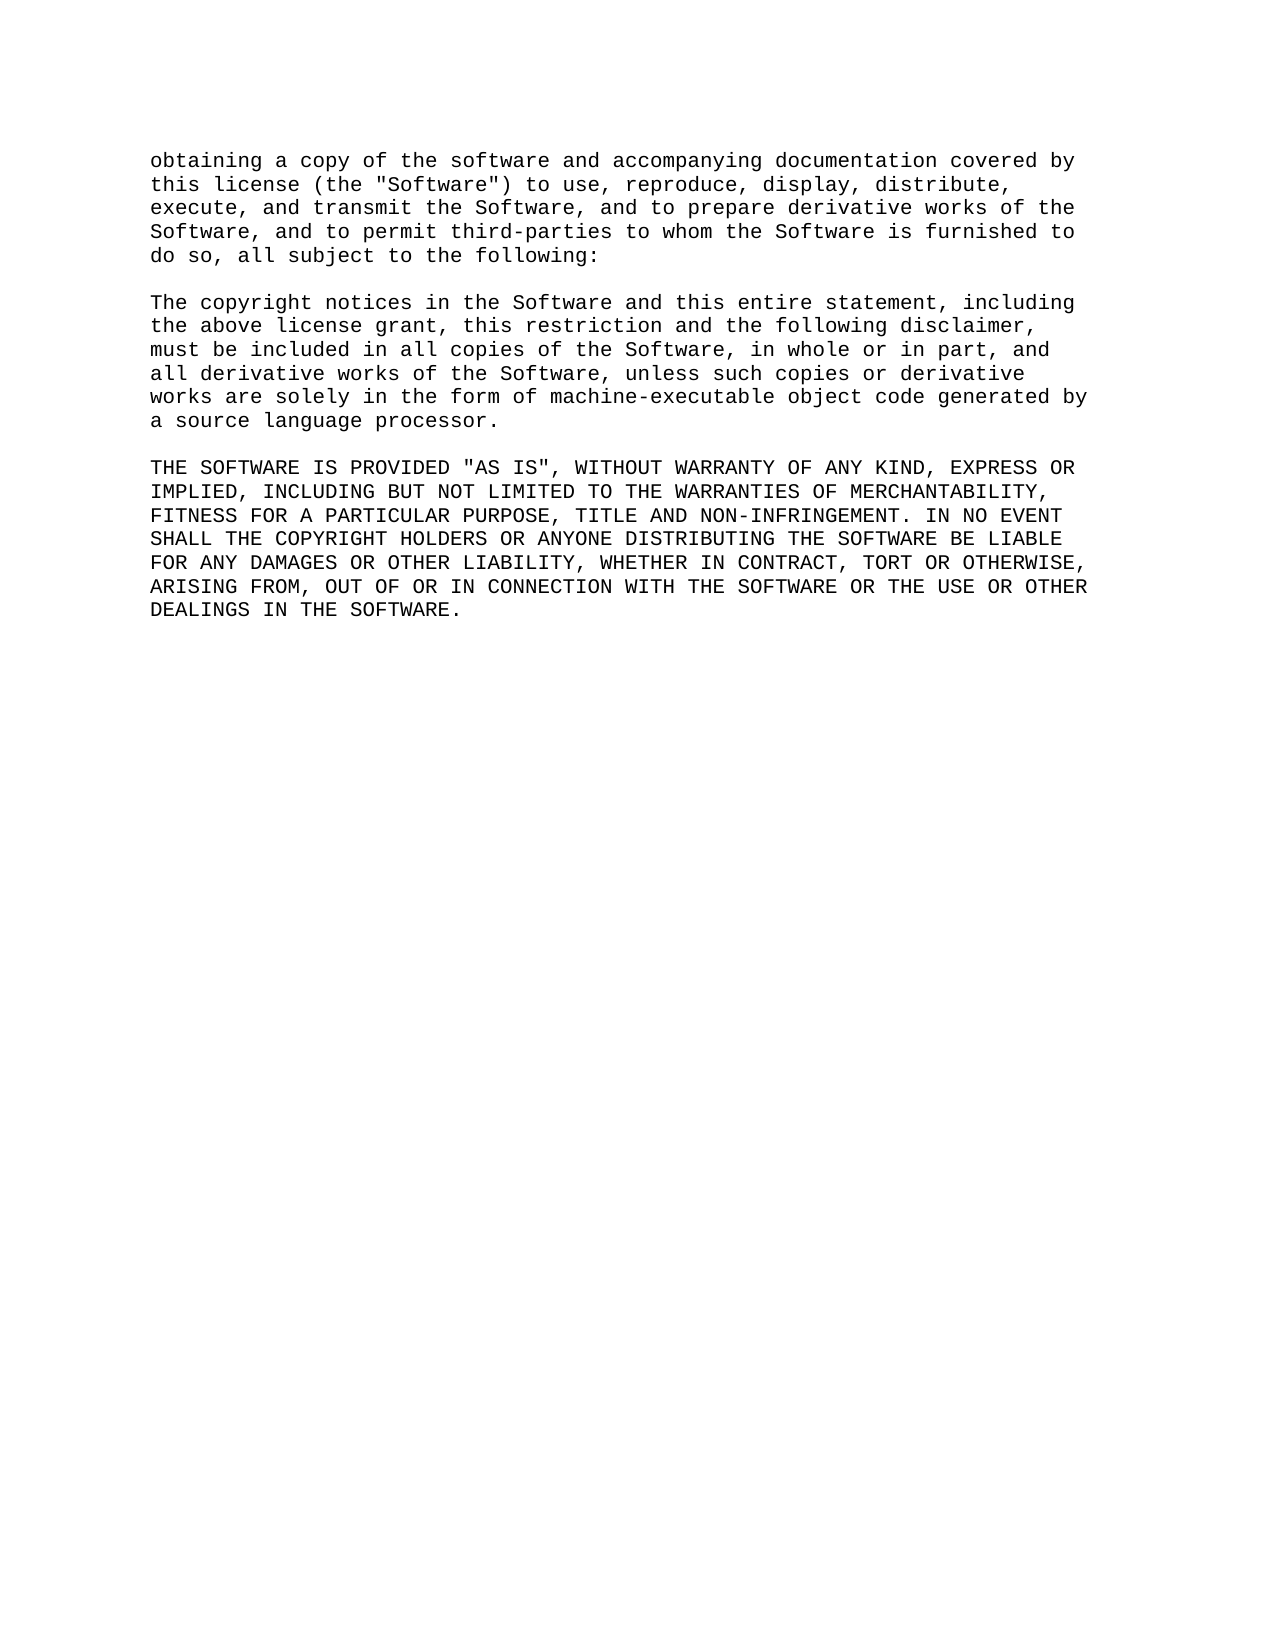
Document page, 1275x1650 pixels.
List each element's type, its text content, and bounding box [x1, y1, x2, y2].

text ARISING FROM, OUT OF OR IN CONNECTION WITH THE SOFTWARE OR THE USE OR OTHER [150, 576, 1125, 599]
text Software, and to permit third-parties to whom the Software is furnished to [150, 221, 1125, 244]
text THE SOFTWARE IS PROVIDED "AS IS", WITHOUT WARRANTY OF ANY KIND, EXPRESS OR [150, 457, 1125, 481]
text SHALL THE COPYRIGHT HOLDERS OR ANYONE DISTRIBUTING THE SOFTWARE BE LIABLE [150, 528, 1125, 552]
text all derivative works of the Software, unless such copies or derivative [150, 363, 1125, 386]
text execute, and transmit the Software, and to prepare derivative works of the [150, 197, 1125, 221]
text The copyright notices in the Software and this entire statement, including [150, 292, 1125, 316]
text the above license grant, this restriction and the following disclaimer, [150, 316, 1125, 339]
text must be included in all copies of the Software, in whole or in part, and [150, 339, 1125, 363]
text IMPLIED, INCLUDING BUT NOT LIMITED TO THE WARRANTIES OF MERCHANTABILITY, [150, 481, 1125, 505]
text this license (the "Software") to use, reproduce, display, distribute, [150, 174, 1125, 197]
text FITNESS FOR A PARTICULAR PURPOSE, TITLE AND NON-INFRINGEMENT. IN NO EVENT [150, 505, 1125, 528]
text works are solely in the form of machine-executable object code generated by [150, 386, 1125, 410]
text obtaining a copy of the software and accompanying documentation covered by [150, 150, 1125, 174]
text FOR ANY DAMAGES OR OTHER LIABILITY, WHETHER IN CONTRACT, TORT OR OTHERWISE, [150, 552, 1125, 576]
text do so, all subject to the following: [150, 244, 1125, 268]
text DEALINGS IN THE SOFTWARE. [150, 599, 1125, 623]
text a source language processor. [150, 410, 1125, 434]
